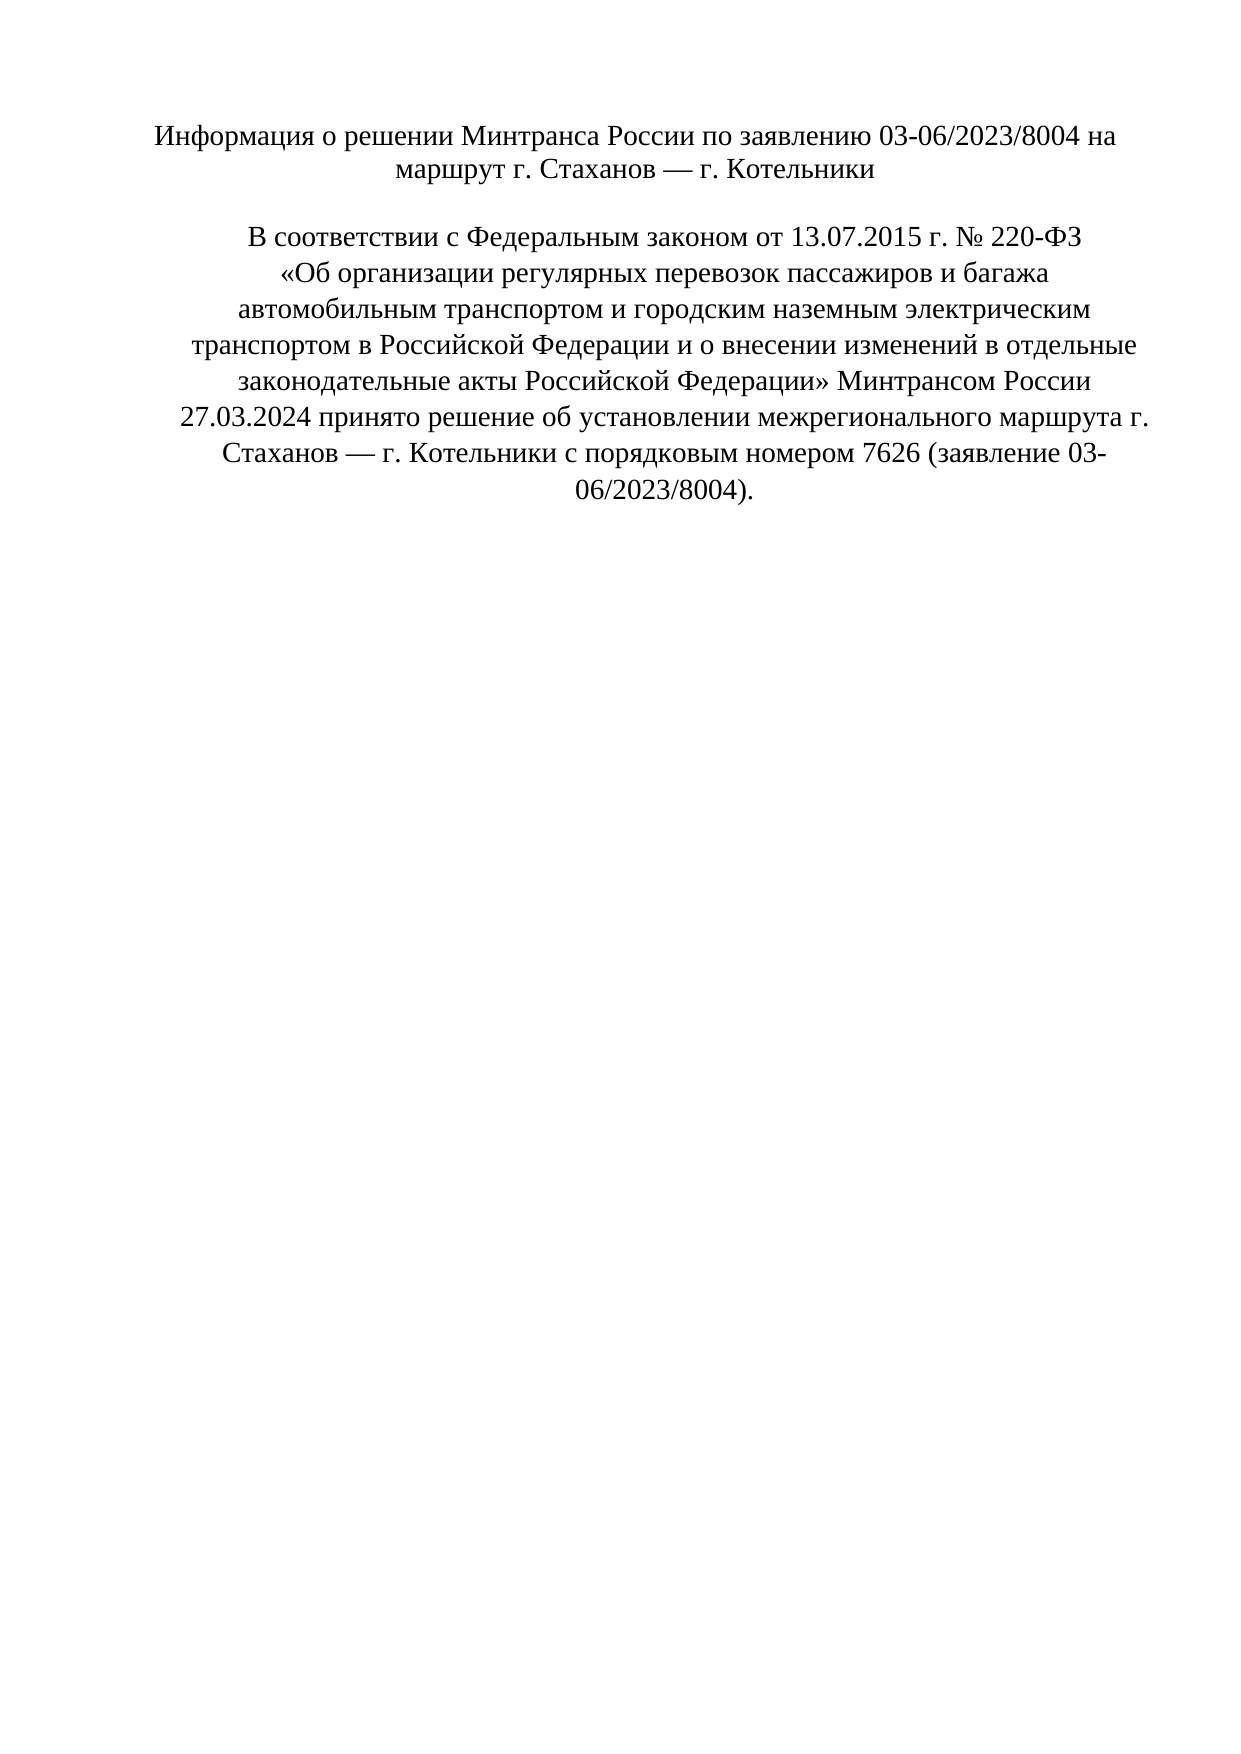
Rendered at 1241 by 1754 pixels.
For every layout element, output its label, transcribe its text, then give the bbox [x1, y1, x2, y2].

text Информация о решении Минтранса России по заявлению 03-06/2023/8004 на маршрут г. Стаханов — г. Котельники [118, 118, 1152, 185]
text В соответствии с Федеральным законом от 13.07.2015 г. № 220-ФЗ «Об организации регулярных перевозок пассажиров и багажа автомобильным транспортом и городским наземным электрическим транспортом в Российской Федерации и о внесении изменений в отдельные законодательные акты Российской Федерации» Минтрансом России 27.03.2024 принято решение об установлении межрегионального маршрута г. Стаханов — г. Котельники с порядковым номером 7626 (заявление 03-06/2023/8004). [177, 219, 1152, 505]
